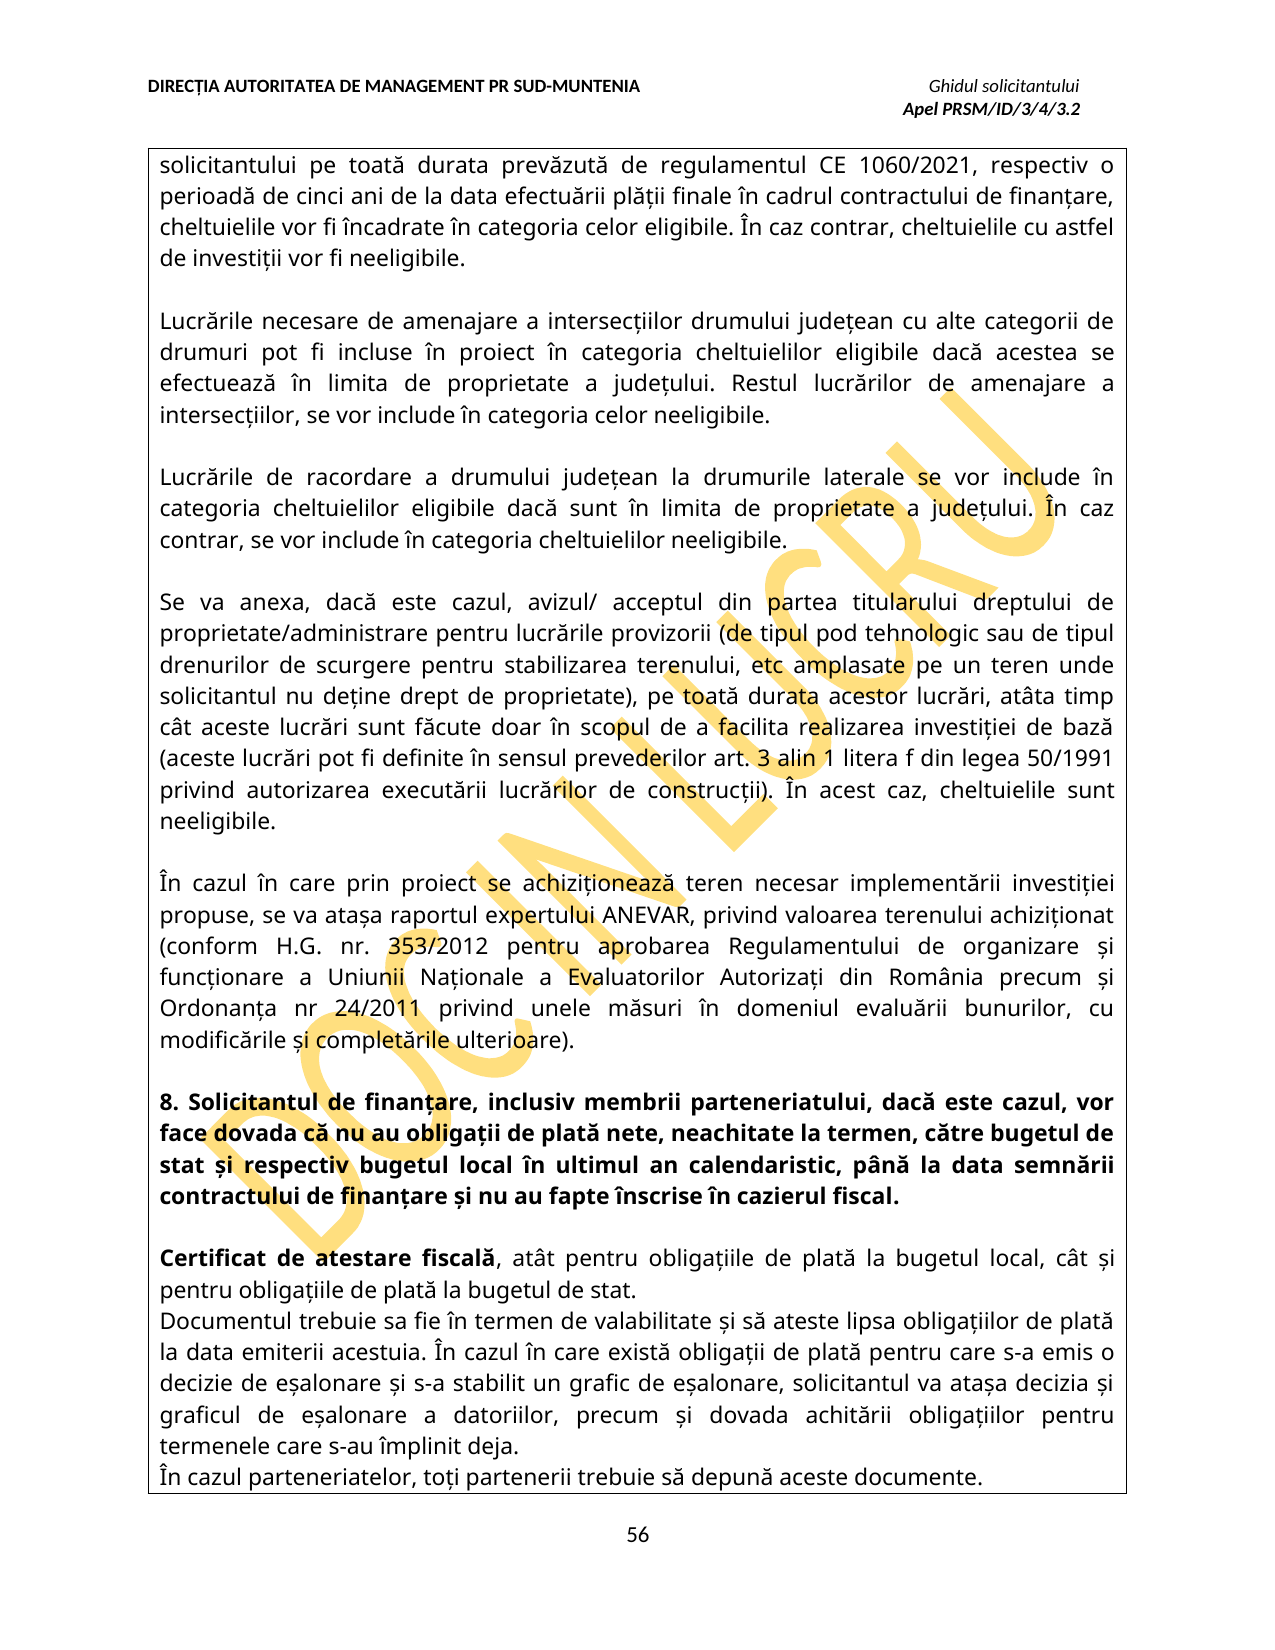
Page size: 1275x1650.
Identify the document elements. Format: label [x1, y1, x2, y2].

table_header [149, 149, 1126, 1492]
